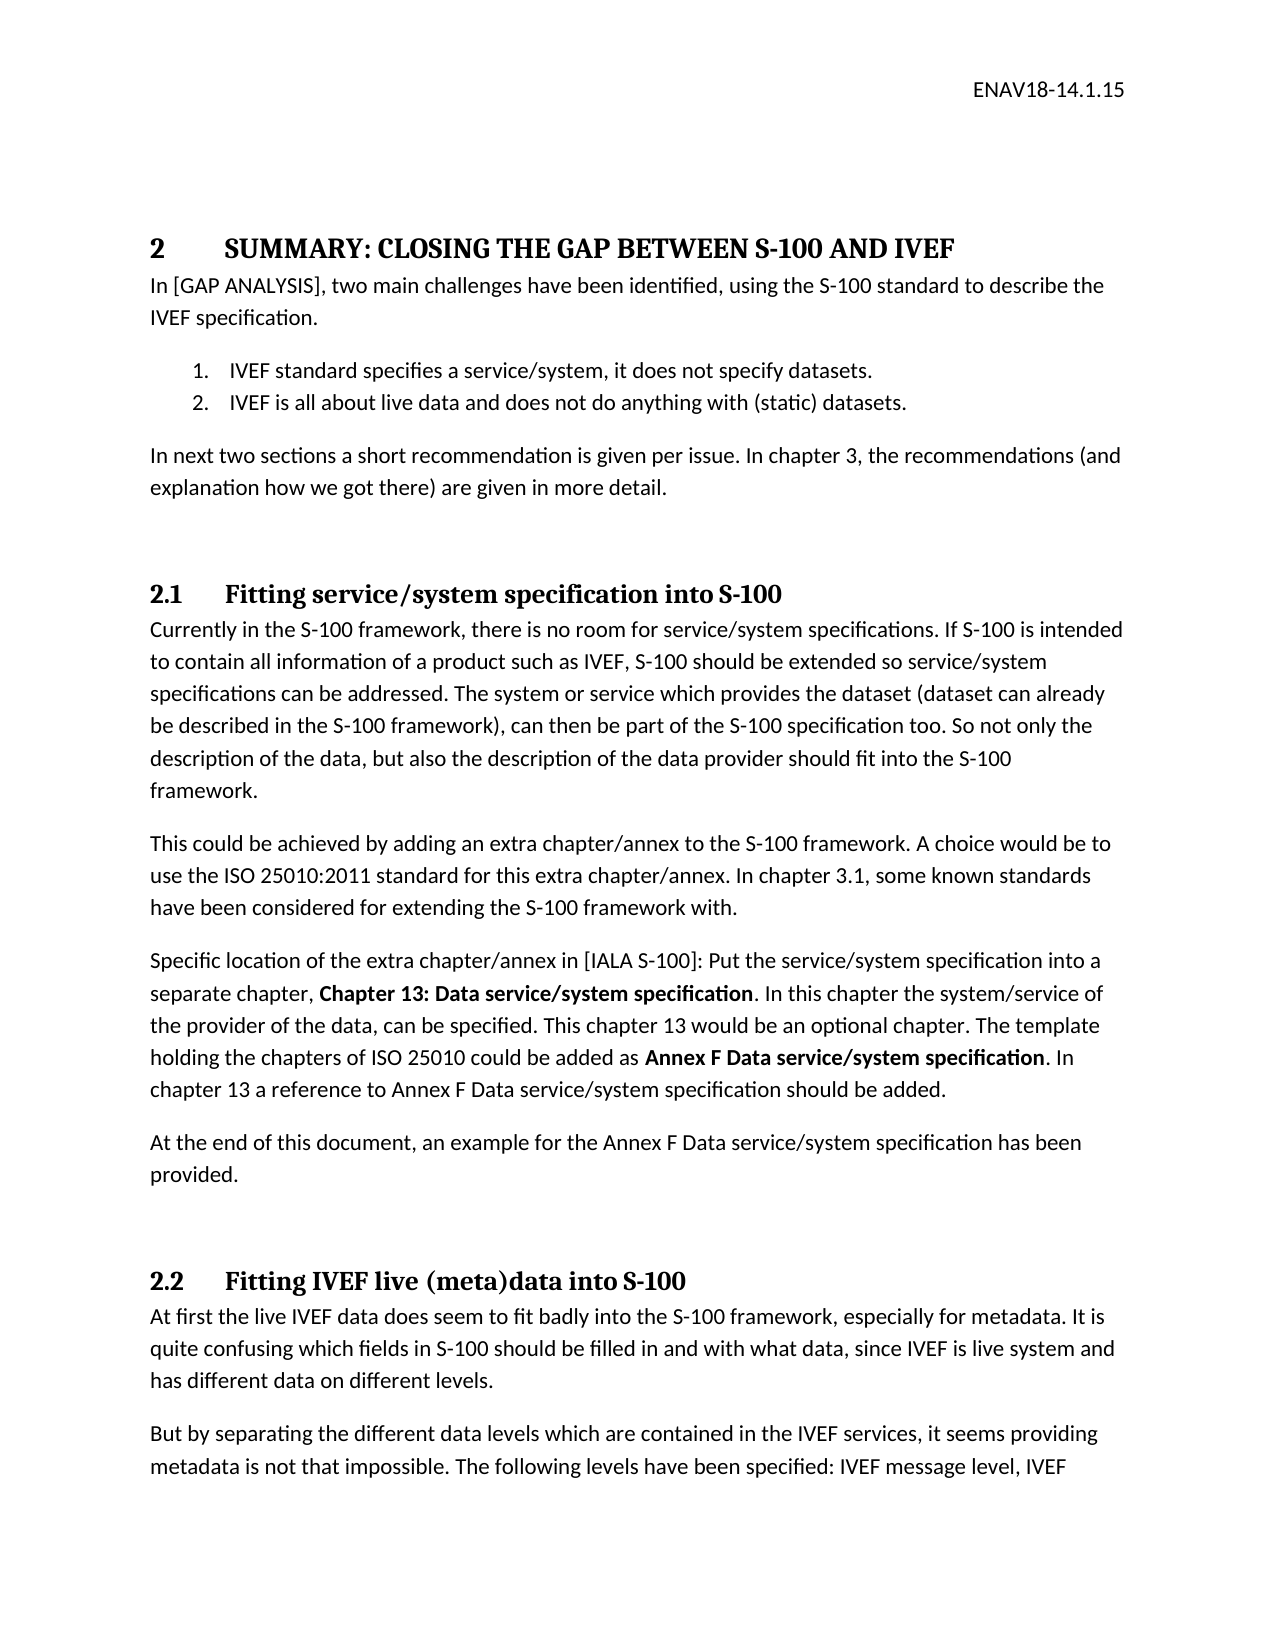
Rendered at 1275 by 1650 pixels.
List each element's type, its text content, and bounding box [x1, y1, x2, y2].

text At the end of this document, an example for the Annex F Data service/system specification has been provided. [150, 1128, 1125, 1188]
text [150, 1419, 1125, 1480]
text This could be achieved by adding an extra chapter/annex to the S-100 framework. A choice would be to use the ISO 25010:2011 standard for this extra chapter/annex. In chapter 3.1, some known standards have been considered for extending the S-100 framework with. [150, 829, 1125, 921]
list IVEF standard specifies a service/system, it does not specify datasets. [192, 356, 1125, 384]
text In next two sections a short recommendation is given per issue. In chapter 3, the recommendations (and explanation how we got there) are given in more detail. [150, 441, 1125, 501]
text In [GAP ANALYSIS], two main challenges have been identified, using the S-100 standard to describe the IVEF specification. [150, 271, 1125, 331]
subtitle 2.1 Fitting service/system specification into S-100 [150, 579, 1125, 611]
subtitle 2.2 Fitting IVEF live (meta)data into S-100 [150, 1266, 1125, 1298]
text Currently in the S-100 framework, there is no room for service/system specifications. If S-100 is intended to contain all information of a product such as IVEF, S-100 should be extended so service/system specifications can be addressed. The system or service which provides the dataset (dataset can already be described in the S-100 framework), can then be part of the S-100 specification too. So not only the description of the data, but also the description of the data provider should fit into the S-100 framework. [150, 615, 1125, 804]
text Specific location of the extra chapter/annex in [IALA S-100]: Put the service/system specification into a separate chapter, Chapter 13: Data service/system specification. In this chapter the system/service of the provider of the data, can be specified. This chapter 13 would be an optional chapter. The template holding the chapters of ISO 25010 could be added as Annex F Data service/system specification. In chapter 13 a reference to Annex F Data service/system specification should be added. [150, 946, 1125, 1103]
text At first the live IVEF data does seem to fit badly into the S-100 framework, especially for metadata. It is quite confusing which fields in S-100 should be filled in and with what data, since IVEF is live system and has different data on different levels. [150, 1302, 1125, 1394]
list IVEF is all about live data and does not do anything with (static) datasets. [192, 388, 1125, 416]
subtitle 2 SUMMARY: CLOSING THE GAP BETWEEN S-100 AND IVEF [150, 232, 1125, 266]
